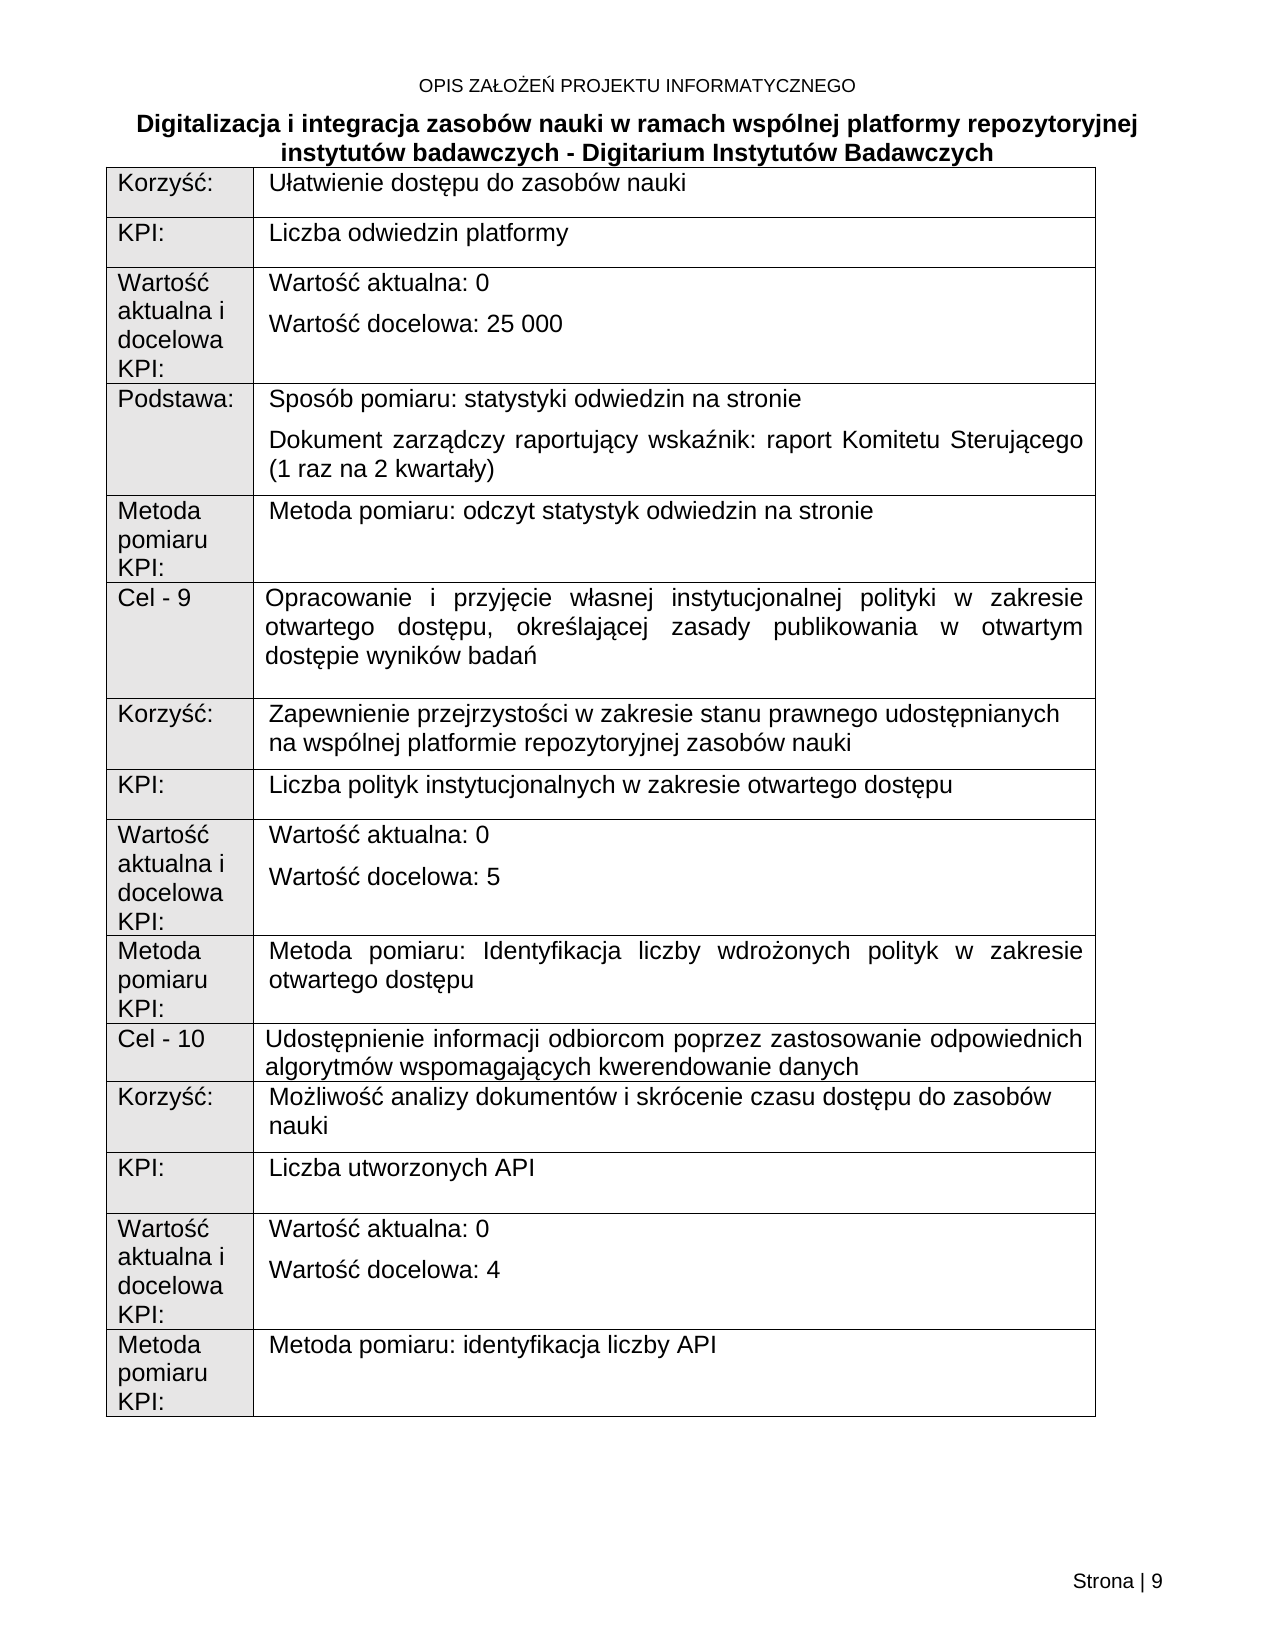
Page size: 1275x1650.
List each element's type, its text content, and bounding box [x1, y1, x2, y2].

table_cell Metoda pomiaru: identyfikacja liczby API [254, 1330, 1095, 1416]
table_cell Wartość aktualna: 0 Wartość docelowa: 25 000 [254, 268, 1095, 383]
table_cell Korzyść: [107, 699, 253, 769]
table_cell Liczba utworzonych API [254, 1153, 1095, 1213]
table_cell Metoda pomiaru KPI: [107, 936, 253, 1023]
table_cell Zapewnienie przejrzystości w zakresie stanu prawnego udostępnianych na wspólnej platformie repozytoryjnej zasobów nauki [254, 699, 1095, 769]
table_cell Sposób pomiaru: statystyki odwiedzin na stronie Dokument zarządczy raportujący wskaźnik: raport Komitetu Sterującego (1 raz na 2 kwartały) [254, 384, 1095, 495]
table_cell Metoda pomiaru KPI: [107, 1330, 253, 1416]
table_cell Liczba polityk instytucjonalnych w zakresie otwartego dostępu [254, 770, 1095, 819]
table_cell Korzyść: [107, 168, 253, 217]
table_cell Metoda pomiaru KPI: [107, 496, 253, 582]
table_cell Metoda pomiaru: odczyt statystyk odwiedzin na stronie [254, 496, 1095, 582]
table_cell Metoda pomiaru: Identyfikacja liczby wdrożonych polityk w zakresie otwartego dostępu [254, 936, 1095, 1023]
table_cell Korzyść: [107, 1082, 253, 1152]
table_cell Liczba odwiedzin platformy [254, 218, 1095, 267]
table_cell Podstawa: [107, 384, 253, 495]
table_cell Udostępnienie informacji odbiorcom poprzez zastosowanie odpowiednich algorytmów wspomagających kwerendowanie danych [254, 1024, 1095, 1081]
table_cell Wartość aktualna i docelowa KPI: [107, 268, 253, 383]
table_cell Wartość aktualna i docelowa KPI: [107, 1214, 253, 1329]
table_cell Cel - 10 [107, 1024, 253, 1081]
table_cell KPI: [107, 218, 253, 267]
table_cell Opracowanie i przyjęcie własnej instytucjonalnej polityki w zakresie otwartego dostępu, określającej zasady publikowania w otwartym dostępie wyników badań [254, 583, 1095, 698]
table_cell Wartość aktualna i docelowa KPI: [107, 820, 253, 935]
table_cell KPI: [107, 770, 253, 819]
table_cell Wartość aktualna: 0 Wartość docelowa: 4 [254, 1214, 1095, 1329]
table_cell Wartość aktualna: 0 Wartość docelowa: 5 [254, 820, 1095, 935]
table_cell KPI: [107, 1153, 253, 1213]
table_cell Ułatwienie dostępu do zasobów nauki [254, 168, 1095, 217]
table_cell Możliwość analizy dokumentów i skrócenie czasu dostępu do zasobów nauki [254, 1082, 1095, 1152]
table_cell Cel - 9 [107, 583, 253, 698]
